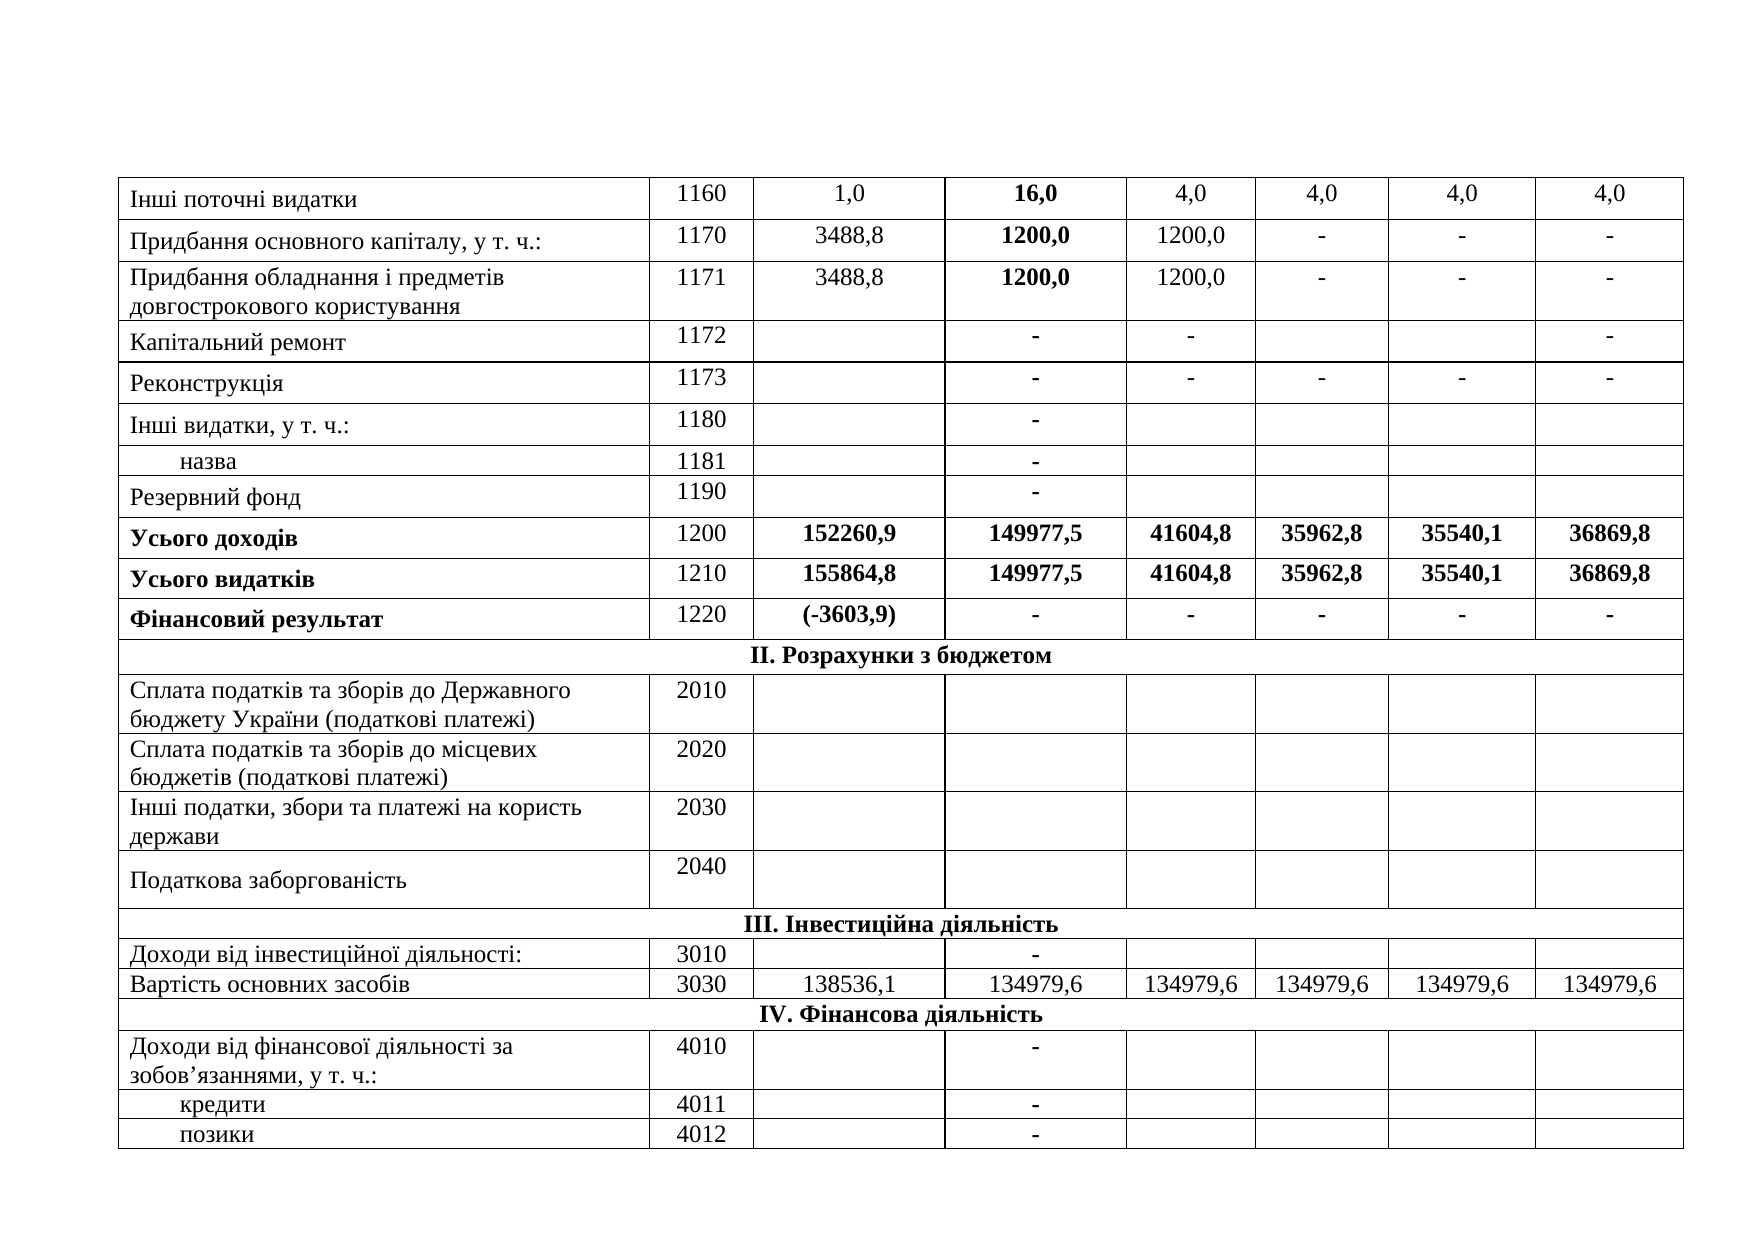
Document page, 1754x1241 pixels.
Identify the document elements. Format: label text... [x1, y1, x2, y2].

table_cell - [1256, 363, 1388, 403]
table_cell [1389, 404, 1535, 445]
table_cell 1200,0 [1127, 262, 1255, 319]
table_cell [754, 734, 944, 791]
table_cell Фінансовий результат [119, 599, 649, 639]
table_cell 4010 [650, 1031, 753, 1088]
table_cell - [1256, 262, 1388, 319]
table_cell Інші поточні видатки [119, 178, 649, 219]
table_cell 149977,5 [946, 559, 1126, 598]
table_cell [1256, 734, 1388, 791]
table_cell [1536, 1031, 1683, 1088]
table_cell [1389, 1119, 1535, 1148]
table_cell [1389, 939, 1535, 968]
table_cell 2030 [650, 792, 753, 850]
table_cell 35962,8 [1256, 518, 1388, 557]
table_cell Інші видатки, у т. ч.: [119, 404, 649, 445]
table_cell [1389, 1090, 1535, 1118]
table_cell 1200,0 [946, 262, 1126, 319]
table_cell 1171 [650, 262, 753, 319]
table_cell - [946, 476, 1126, 517]
table_cell [1389, 675, 1535, 733]
table_cell [1536, 939, 1683, 968]
table_cell 1180 [650, 404, 753, 445]
table_cell 36869,8 [1536, 559, 1683, 598]
table_cell [754, 363, 944, 403]
table_cell - [1256, 599, 1388, 639]
table_cell IІ. Розрахунки з бюджетом [119, 640, 1683, 674]
table_cell 134979,6 [1256, 969, 1388, 998]
table_cell 1210 [650, 559, 753, 598]
table_cell [946, 734, 1126, 791]
table_cell [1127, 476, 1255, 517]
table_cell [1127, 446, 1255, 475]
table_cell 134979,6 [1389, 969, 1535, 998]
table_cell 2020 [650, 734, 753, 791]
table_cell - [1127, 363, 1255, 403]
table_cell Податкова заборгованість [119, 851, 649, 908]
table_cell 138536,1 [754, 969, 944, 998]
table_cell [1536, 476, 1683, 517]
table_cell [754, 476, 944, 517]
table_cell [946, 675, 1126, 733]
table_cell 2040 [650, 851, 753, 908]
table_cell 36869,8 [1536, 518, 1683, 557]
table_cell [1256, 321, 1388, 361]
table_cell [754, 851, 944, 908]
table_cell [1536, 446, 1683, 475]
table_cell 16,0 [946, 178, 1126, 219]
table_cell [754, 792, 944, 850]
table_cell 3488,8 [754, 220, 944, 261]
table_cell [1127, 734, 1255, 791]
table_cell [754, 321, 944, 361]
table_cell [1256, 851, 1388, 908]
table_cell 35540,1 [1389, 559, 1535, 598]
table_cell кредити [119, 1090, 649, 1118]
table_cell [1127, 792, 1255, 850]
table_cell 4,0 [1256, 178, 1388, 219]
table_cell - [1536, 321, 1683, 361]
table_cell 1170 [650, 220, 753, 261]
table_cell [1127, 851, 1255, 908]
table_cell [1536, 734, 1683, 791]
table_cell - [946, 363, 1126, 403]
table_cell - [946, 1031, 1126, 1088]
table_cell [754, 404, 944, 445]
table_cell [1536, 792, 1683, 850]
table_cell Придбання основного капіталу, у т. ч.: [119, 220, 649, 261]
table_cell Усього доходів [119, 518, 649, 557]
table_cell [1256, 404, 1388, 445]
table_cell 2010 [650, 675, 753, 733]
table_cell 3488,8 [754, 262, 944, 319]
table_cell - [1536, 363, 1683, 403]
table_cell 4011 [650, 1090, 753, 1118]
table_cell 3010 [650, 939, 753, 968]
table_cell 134979,6 [1536, 969, 1683, 998]
table_cell Вартість основних засобів [119, 969, 649, 998]
table_cell 4,0 [1127, 178, 1255, 219]
table_cell 1160 [650, 178, 753, 219]
table_cell 134979,6 [946, 969, 1126, 998]
table_cell - [946, 404, 1126, 445]
table_cell Інші податки, збори та платежі на користь держави [119, 792, 649, 850]
table_cell [754, 1119, 944, 1148]
table_cell 41604,8 [1127, 518, 1255, 557]
table_cell [946, 851, 1126, 908]
table_cell [754, 1090, 944, 1118]
table_cell [1536, 1090, 1683, 1118]
table_cell 1200 [650, 518, 753, 557]
table_cell назва [119, 446, 649, 475]
table_cell [1389, 851, 1535, 908]
table_cell 134979,6 [1127, 969, 1255, 998]
table_cell [1256, 792, 1388, 850]
table_cell [1256, 1031, 1388, 1088]
table_cell [1127, 404, 1255, 445]
table_cell [1256, 675, 1388, 733]
table_cell 35540,1 [1389, 518, 1535, 557]
table_cell [1389, 1031, 1535, 1088]
table_cell - [946, 599, 1126, 639]
table_cell [1389, 734, 1535, 791]
table_cell IV. Фінансова діяльність [119, 999, 1683, 1030]
table_cell - [1536, 220, 1683, 261]
table_cell 4,0 [1536, 178, 1683, 219]
table_cell III. Інвестиційна діяльність [119, 909, 1683, 938]
table_cell Доходи від інвестиційної діяльності: [119, 939, 649, 968]
table_cell 1,0 [754, 178, 944, 219]
table_cell 41604,8 [1127, 559, 1255, 598]
table_cell Капітальний ремонт [119, 321, 649, 361]
table_cell [1127, 1090, 1255, 1118]
table_cell [1536, 675, 1683, 733]
table_cell [1389, 792, 1535, 850]
table_cell [1389, 321, 1535, 361]
table_cell [754, 446, 944, 475]
table_cell 1181 [650, 446, 753, 475]
table_cell - [1389, 599, 1535, 639]
table_cell Резервний фонд [119, 476, 649, 517]
table_cell 4,0 [1389, 178, 1535, 219]
table_cell Сплата податків та зборів до Державного бюджету України (податкові платежі) [119, 675, 649, 733]
table_cell 35962,8 [1256, 559, 1388, 598]
table_cell 3030 [650, 969, 753, 998]
table_cell [754, 675, 944, 733]
table_cell - [946, 446, 1126, 475]
table_cell [946, 792, 1126, 850]
table_cell Усього видатків [119, 559, 649, 598]
table_cell [1127, 1031, 1255, 1088]
table_cell - [1127, 321, 1255, 361]
table_cell [1256, 446, 1388, 475]
table_cell [1536, 404, 1683, 445]
table_cell - [1256, 220, 1388, 261]
table_cell [1256, 939, 1388, 968]
table_cell - [1536, 262, 1683, 319]
table_cell [1389, 476, 1535, 517]
table_cell 152260,9 [754, 518, 944, 557]
table_cell - [1389, 363, 1535, 403]
table_cell [1389, 446, 1535, 475]
table_cell [1256, 1119, 1388, 1148]
table_cell (-3603,9) [754, 599, 944, 639]
table_cell 155864,8 [754, 559, 944, 598]
table_cell [1536, 1119, 1683, 1148]
table_cell Придбання обладнання і предметів довгострокового користування [119, 262, 649, 319]
table_cell - [1389, 220, 1535, 261]
table_cell [1536, 851, 1683, 908]
table_cell - [1536, 599, 1683, 639]
table_cell [1127, 1119, 1255, 1148]
table_cell 4012 [650, 1119, 753, 1148]
table_cell [1256, 476, 1388, 517]
table_cell [1127, 939, 1255, 968]
table_cell 1200,0 [1127, 220, 1255, 261]
table_cell 1172 [650, 321, 753, 361]
table_cell 1200,0 [946, 220, 1126, 261]
table_cell Сплата податків та зборів до місцевих бюджетів (податкові платежі) [119, 734, 649, 791]
table_cell позики [119, 1119, 649, 1148]
table_cell [754, 939, 944, 968]
table_cell 1173 [650, 363, 753, 403]
table_cell - [946, 1090, 1126, 1118]
table_cell - [1389, 262, 1535, 319]
table_cell - [946, 939, 1126, 968]
table_cell Доходи від фінансової діяльності за зобов’язаннями, у т. ч.: [119, 1031, 649, 1088]
table_cell [1127, 675, 1255, 733]
table_cell - [946, 321, 1126, 361]
table_cell - [1127, 599, 1255, 639]
table_cell 1190 [650, 476, 753, 517]
table_cell [754, 1031, 944, 1088]
table_cell 1220 [650, 599, 753, 639]
table_cell Реконструкція [119, 363, 649, 403]
table_cell 149977,5 [946, 518, 1126, 557]
table_cell - [946, 1119, 1126, 1148]
table_cell [1256, 1090, 1388, 1118]
